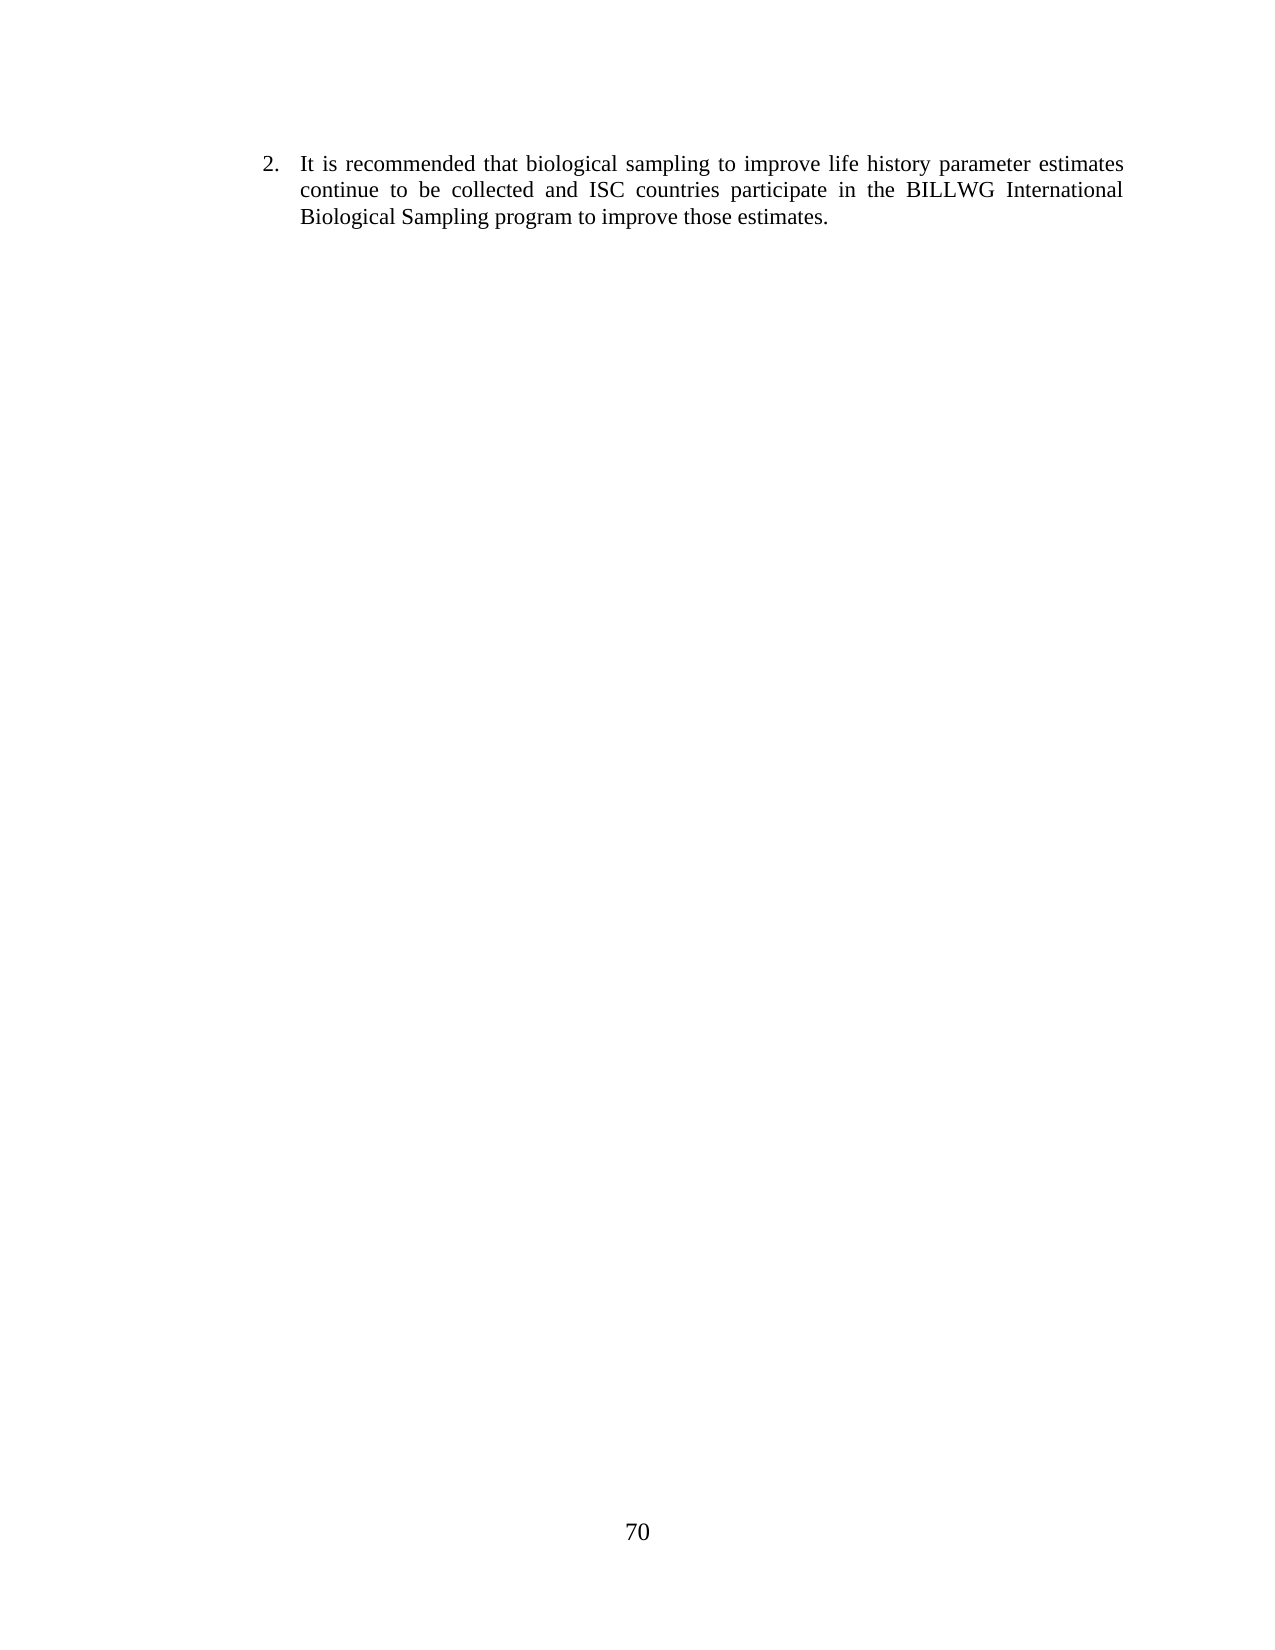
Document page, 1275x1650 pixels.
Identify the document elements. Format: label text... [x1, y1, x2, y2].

list It is recommended that biological sampling to improve life history parameter estimates continue to be collected and ISC countries participate in the BILLWG International Biological Sampling program to improve those estimates. [262, 150, 1125, 229]
